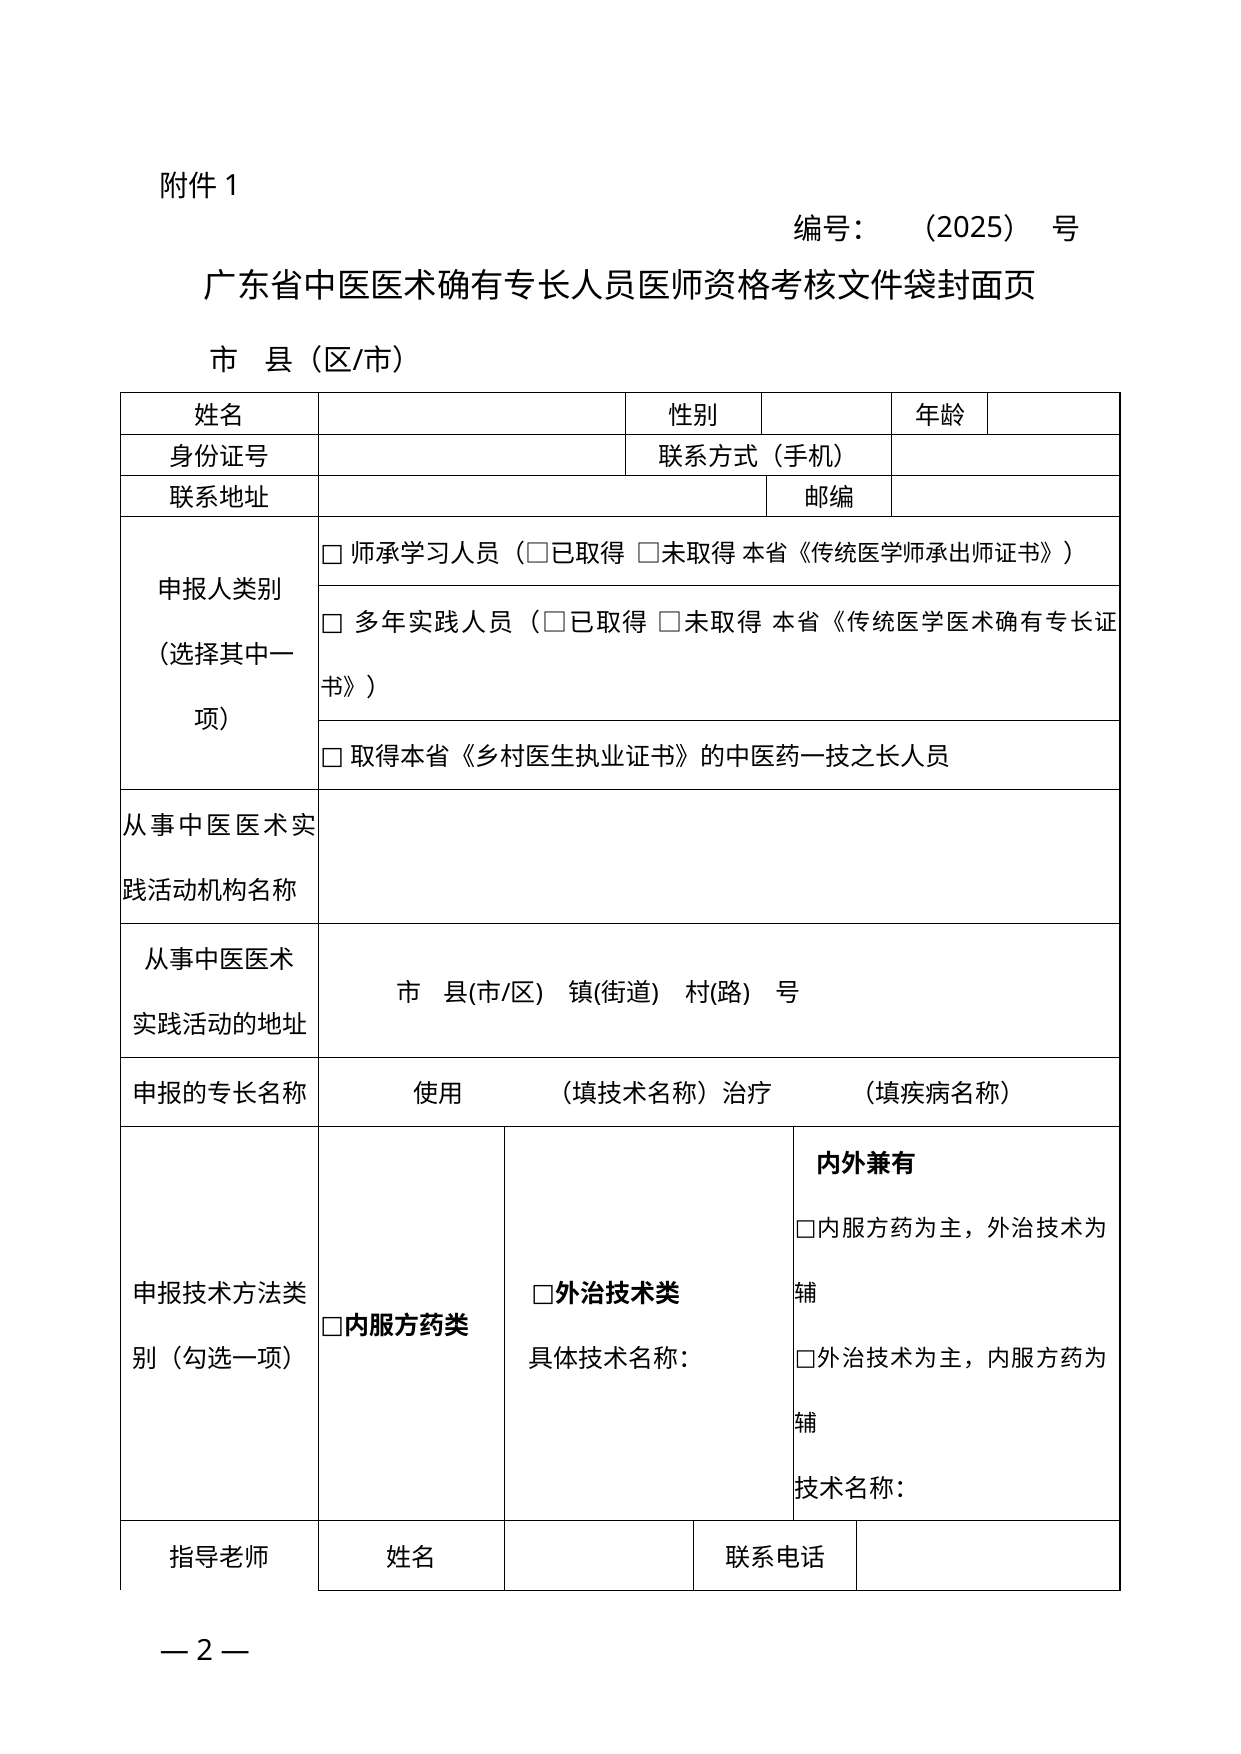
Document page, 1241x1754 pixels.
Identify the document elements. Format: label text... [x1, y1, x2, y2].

table_cell 联系电话 [694, 1521, 856, 1589]
table_cell [319, 435, 625, 475]
table_cell 申报人类别 （选择其中一项） [121, 517, 318, 789]
table_cell 联系地址 [121, 476, 318, 516]
table_cell [505, 1521, 693, 1589]
table_cell 邮编 [767, 476, 891, 516]
table_cell [319, 393, 625, 433]
table_header 广东省中医医术确有专长人员医师资格考核文件袋封面页 市 县（区/市） [120, 248, 1120, 392]
table_cell [319, 790, 1119, 923]
table_cell 身份证号 [121, 435, 318, 475]
table_cell 姓名 [319, 1521, 504, 1589]
table_cell 申报的专长名称 [121, 1058, 318, 1126]
table_cell 从事中医医术实践活动机构名称 [121, 790, 318, 923]
table_cell [762, 393, 891, 433]
table_cell □ 师承学习人员（□已取得 □未取得 本省《传统医学师承出师证书》） [319, 517, 1119, 585]
table_cell □外治技术类 具体技术名称： [505, 1127, 793, 1520]
table_cell [319, 476, 766, 516]
table_cell 联系方式（手机） [626, 435, 891, 475]
table_cell □内服方药类 [319, 1127, 504, 1520]
table_cell [892, 435, 1119, 475]
list 附件1 [159, 163, 1081, 205]
table_cell 姓名 [121, 393, 318, 433]
table_cell 性别 [626, 393, 761, 433]
table_cell 内外兼有 □内服方药为主，外治技术为辅 □外治技术为主，内服方药为辅 技术名称： [794, 1127, 1119, 1520]
table_cell □ 多年实践人员（□已取得 □未取得 本省《传统医学医术确有专长证书》） [319, 586, 1119, 719]
table_cell □ 取得本省《乡村医生执业证书》的中医药一技之长人员 [319, 721, 1119, 789]
table_cell 年龄 [892, 393, 987, 433]
table_cell 从事中医医术 实践活动的地址 [121, 924, 318, 1057]
table_cell 使用 （填技术名称）治疗 （填疾病名称） [319, 1058, 1119, 1126]
table_cell [892, 476, 1119, 516]
table_cell [988, 393, 1119, 433]
table_cell 申报技术方法类别（勾选一项） [121, 1127, 318, 1520]
table_cell 市 县(市/区) 镇(街道) 村(路) 号 [319, 924, 1119, 1057]
table_cell [857, 1521, 1119, 1589]
text 编号： （2025） 号 [159, 205, 1081, 248]
table_cell 指导老师 （师承学习人员） [121, 1521, 318, 1589]
